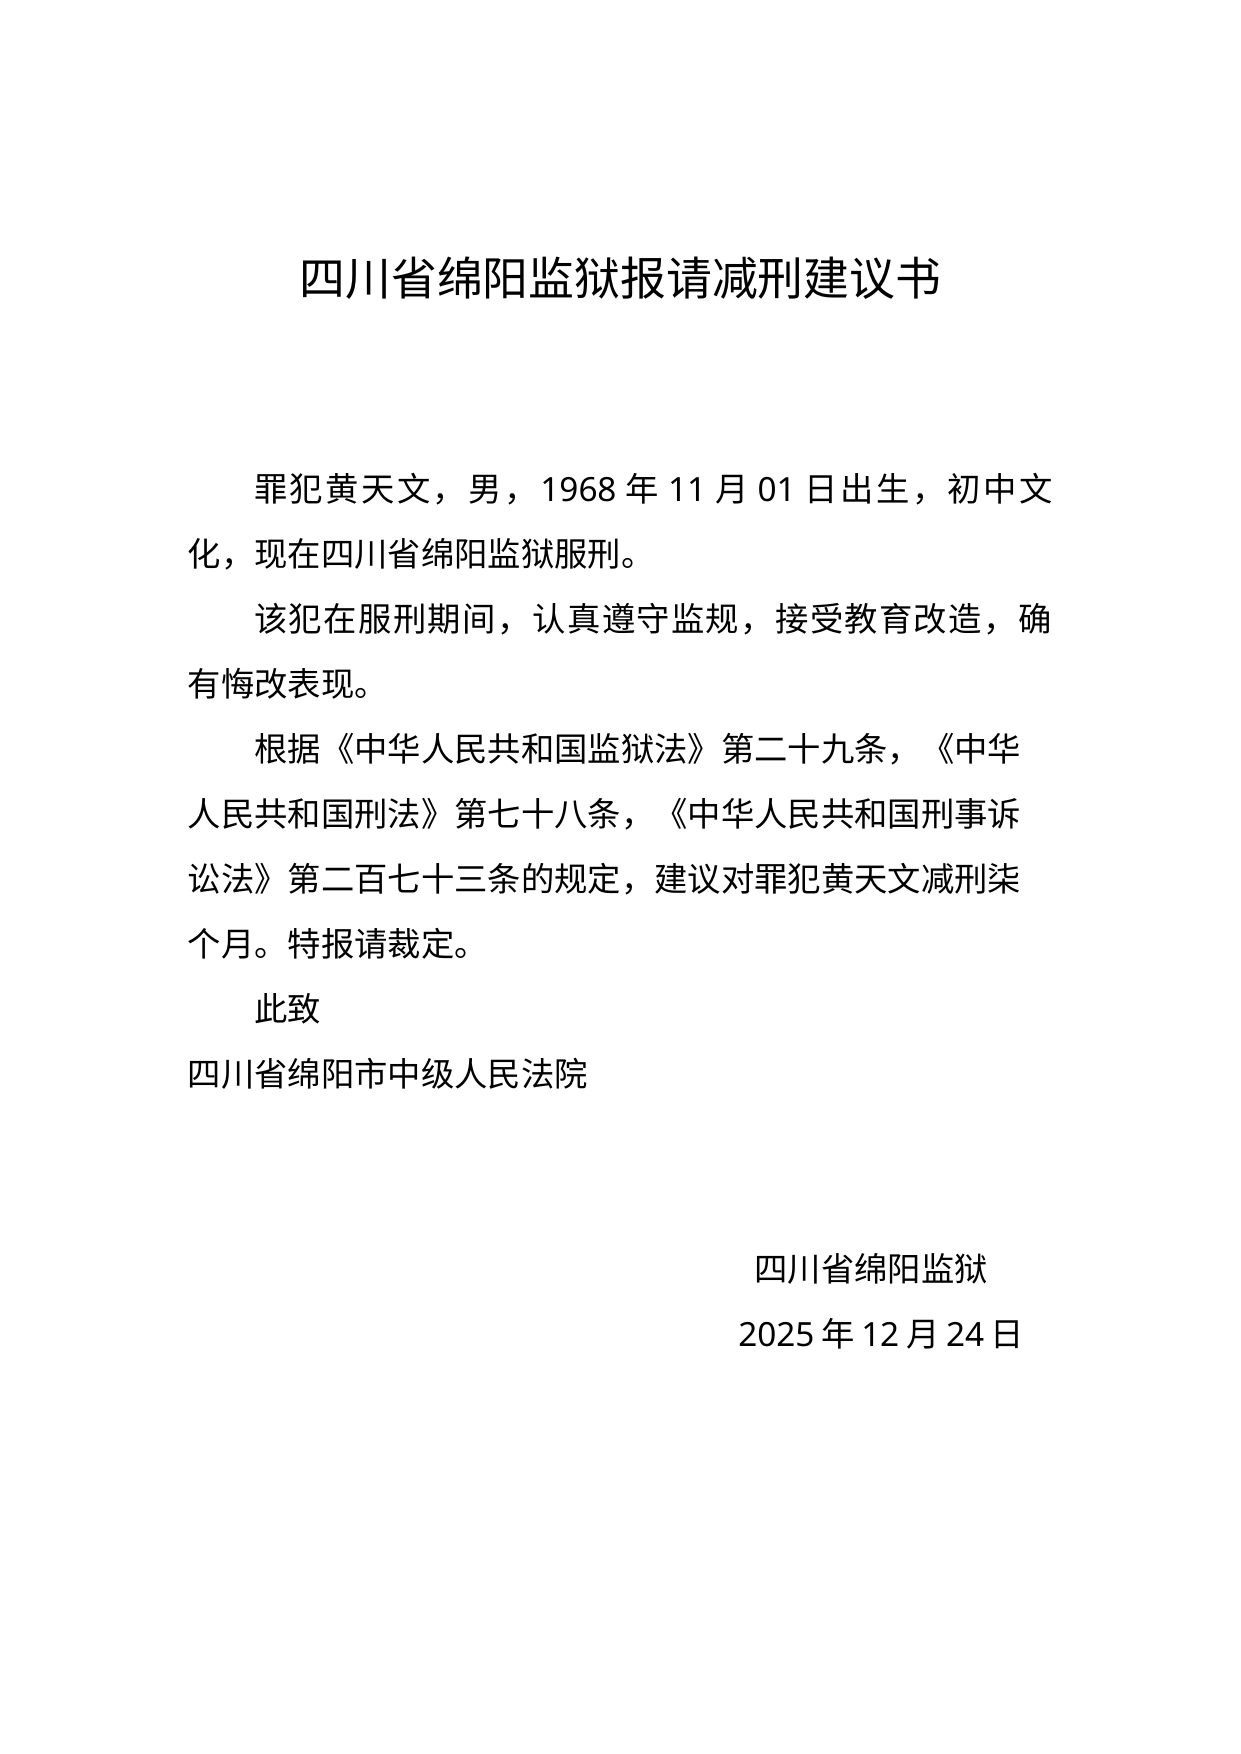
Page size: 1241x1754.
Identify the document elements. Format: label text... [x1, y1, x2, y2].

text 四川省绵阳监狱报请减刑建议书 [187, 227, 1053, 324]
text 根据《中华人民共和国监狱法》第二十九条，《中华人民共和国刑法》第七十八条，《中华人民共和国刑事诉讼法》第二百七十三条的规定，建议对罪犯黄天文减刑柒个月。特报请裁定。 [187, 714, 1053, 974]
text 四川省绵阳市中级人民法院 [187, 1039, 1053, 1104]
text 该犯在服刑期间，认真遵守监规，接受教育改造，确有悔改表现。 [187, 584, 1053, 714]
text 罪犯黄天文，男，1968年11月01日出生，初中文化，现在四川省绵阳监狱服刑。 [187, 454, 1053, 584]
text 此致 [187, 974, 1053, 1039]
text 四川省绵阳监狱 [187, 1234, 1053, 1299]
text 2025年12月24日 [187, 1299, 1053, 1364]
